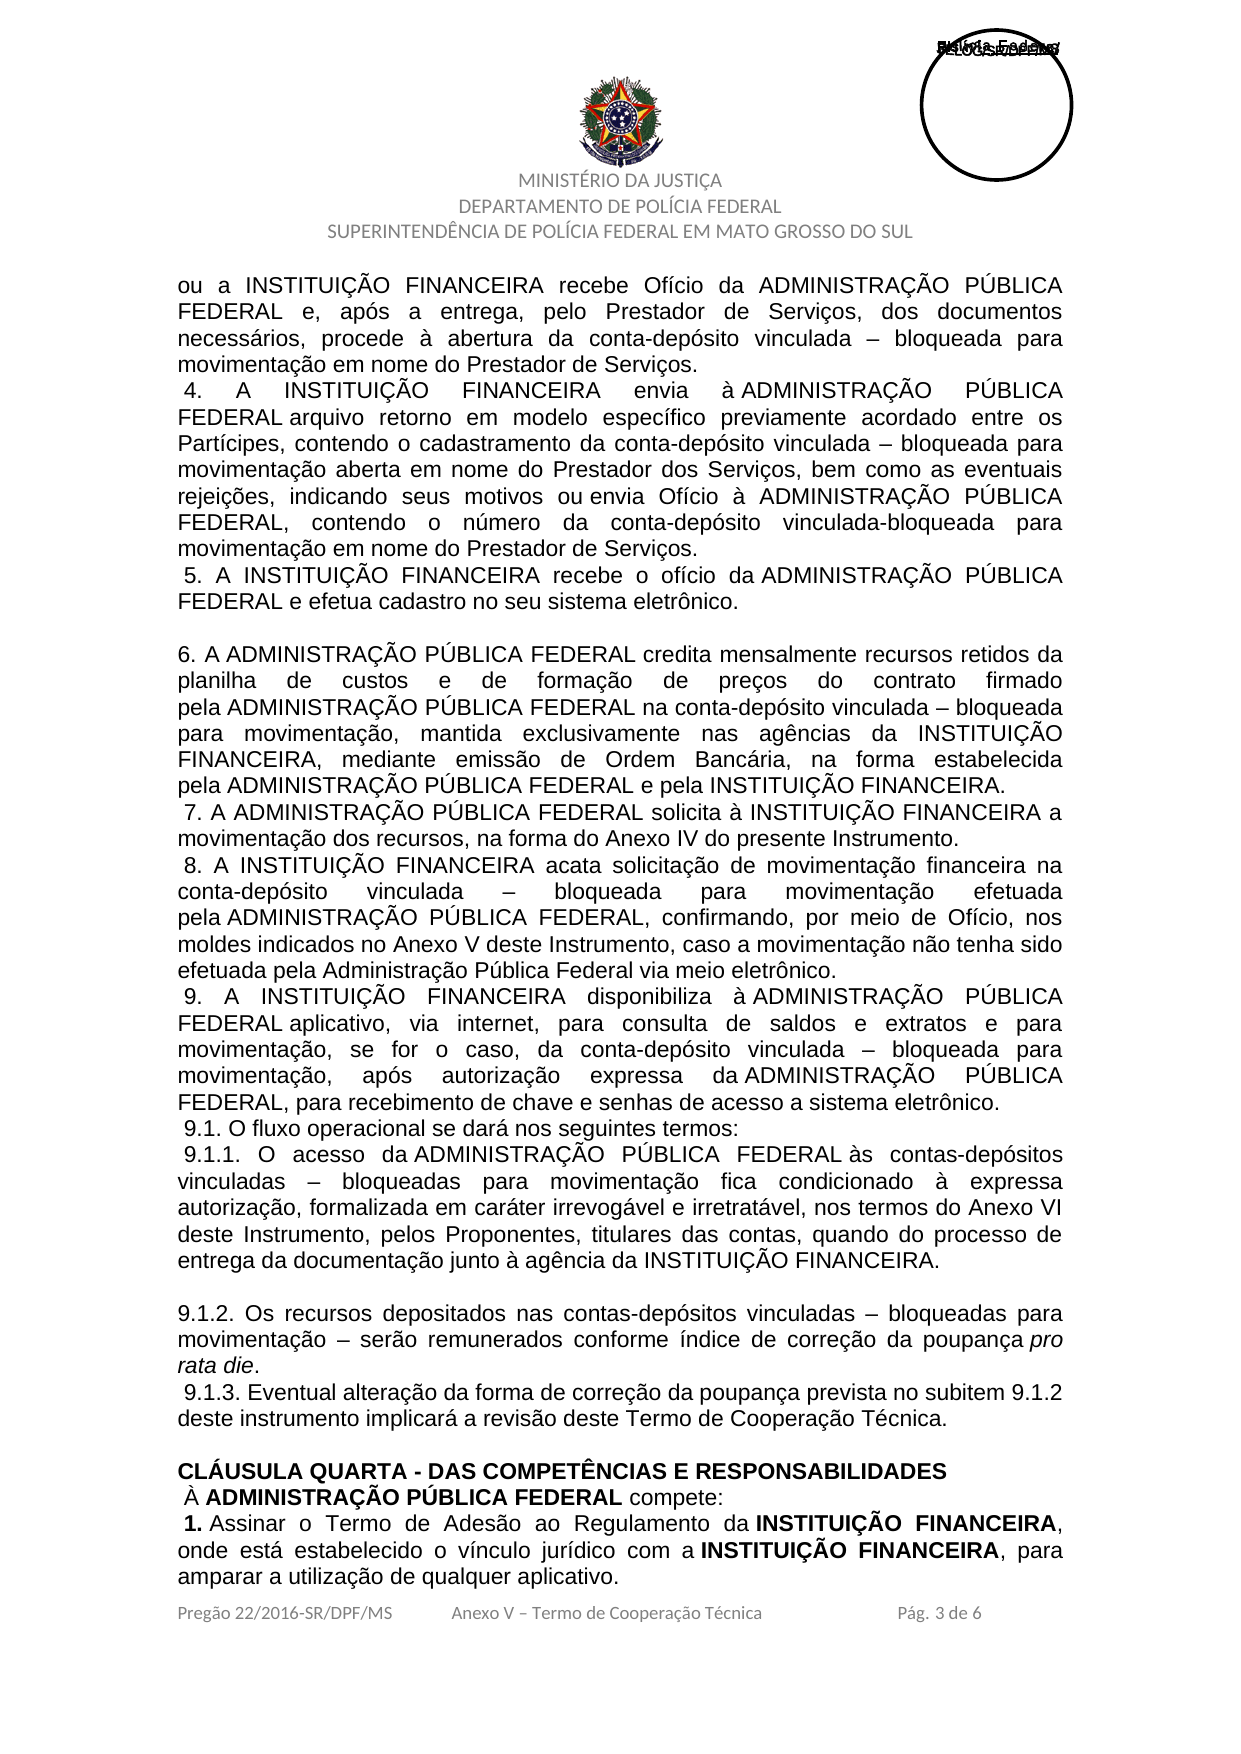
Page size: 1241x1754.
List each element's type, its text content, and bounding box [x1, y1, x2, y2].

text 9. A INSTITUIÇÃO FINANCEIRA disponibiliza à ADMINISTRAÇÃO PÚBLICA FEDERAL aplicativo, via internet, para consulta de saldos e extratos e para movimentação, se for o caso, da conta-depósito vinculada – bloqueada para movimentação, após autorização expressa da ADMINISTRAÇÃO PÚBLICA FEDERAL, para recebimento de chave e senhas de acesso a sistema eletrônico. [177, 983, 1063, 1115]
picture [574, 73, 666, 168]
text 9.1.3. Eventual alteração da forma de correção da poupança prevista no subitem 9.1.2 deste instrumento implicará a revisão deste Termo de Cooperação Técnica. [177, 1379, 1063, 1431]
text 6. A ADMINISTRAÇÃO PÚBLICA FEDERAL credita mensalmente recursos retidos da planilha de custos e de formação de preços do contrato firmado pela ADMINISTRAÇÃO PÚBLICA FEDERAL na conta-depósito vinculada – bloqueada para movimentação, mantida exclusivamente nas agências da INSTITUIÇÃO FINANCEIRA, mediante emissão de Ordem Bancária, na forma estabelecida pela ADMINISTRAÇÃO PÚBLICA FEDERAL e pela INSTITUIÇÃO FINANCEIRA. [177, 641, 1063, 799]
text 9.1.1. O acesso da ADMINISTRAÇÃO PÚBLICA FEDERAL às contas-depósitos vinculadas – bloqueadas para movimentação fica condicionado à expressa autorização, formalizada em caráter irrevogável e irretratável, nos termos do Anexo VI deste Instrumento, pelos Proponentes, titulares das contas, quando do processo de entrega da documentação junto à agência da INSTITUIÇÃO FINANCEIRA. [177, 1141, 1063, 1273]
text 9.1.2. Os recursos depositados nas contas-depósitos vinculadas – bloqueadas para movimentação – serão remunerados conforme índice de correção da poupança pro rata die. [177, 1299, 1063, 1379]
text CLÁUSULA QUARTA - DAS COMPETÊNCIAS E RESPONSABILIDADES [177, 1458, 1063, 1484]
text 4. A INSTITUIÇÃO FINANCEIRA envia à ADMINISTRAÇÃO PÚBLICA FEDERAL arquivo retorno em modelo específico previamente acordado entre os Partícipes, contendo o cadastramento da conta-depósito vinculada – bloqueada para movimentação aberta em nome do Prestador dos Serviços, bem como as eventuais rejeições, indicando seus motivos ou envia Ofício à ADMINISTRAÇÃO PÚBLICA FEDERAL, contendo o número da conta-depósito vinculada-bloqueada para movimentação em nome do Prestador de Serviços. [177, 377, 1063, 562]
text 8. A INSTITUIÇÃO FINANCEIRA acata solicitação de movimentação financeira na conta-depósito vinculada – bloqueada para movimentação efetuada pela ADMINISTRAÇÃO PÚBLICA FEDERAL, confirmando, por meio de Ofício, nos moldes indicados no Anexo V deste Instrumento, caso a movimentação não tenha sido efetuada pela Administração Pública Federal via meio eletrônico. [177, 852, 1063, 983]
text 1. Assinar o Termo de Adesão ao Regulamento da INSTITUIÇÃO FINANCEIRA, onde está estabelecido o vínculo jurídico com a INSTITUIÇÃO FINANCEIRA, para amparar a utilização de qualquer aplicativo. [177, 1510, 1063, 1589]
text 7. A ADMINISTRAÇÃO PÚBLICA FEDERAL solicita à INSTITUIÇÃO FINANCEIRA a movimentação dos recursos, na forma do Anexo IV do presente Instrumento. [177, 799, 1063, 852]
text 5. A INSTITUIÇÃO FINANCEIRA recebe o ofício da ADMINISTRAÇÃO PÚBLICA FEDERAL e efetua cadastro no seu sistema eletrônico. [177, 562, 1063, 614]
text À ADMINISTRAÇÃO PÚBLICA FEDERAL compete: [177, 1484, 1063, 1510]
text 9.1. O fluxo operacional se dará nos seguintes termos: [177, 1115, 1063, 1141]
